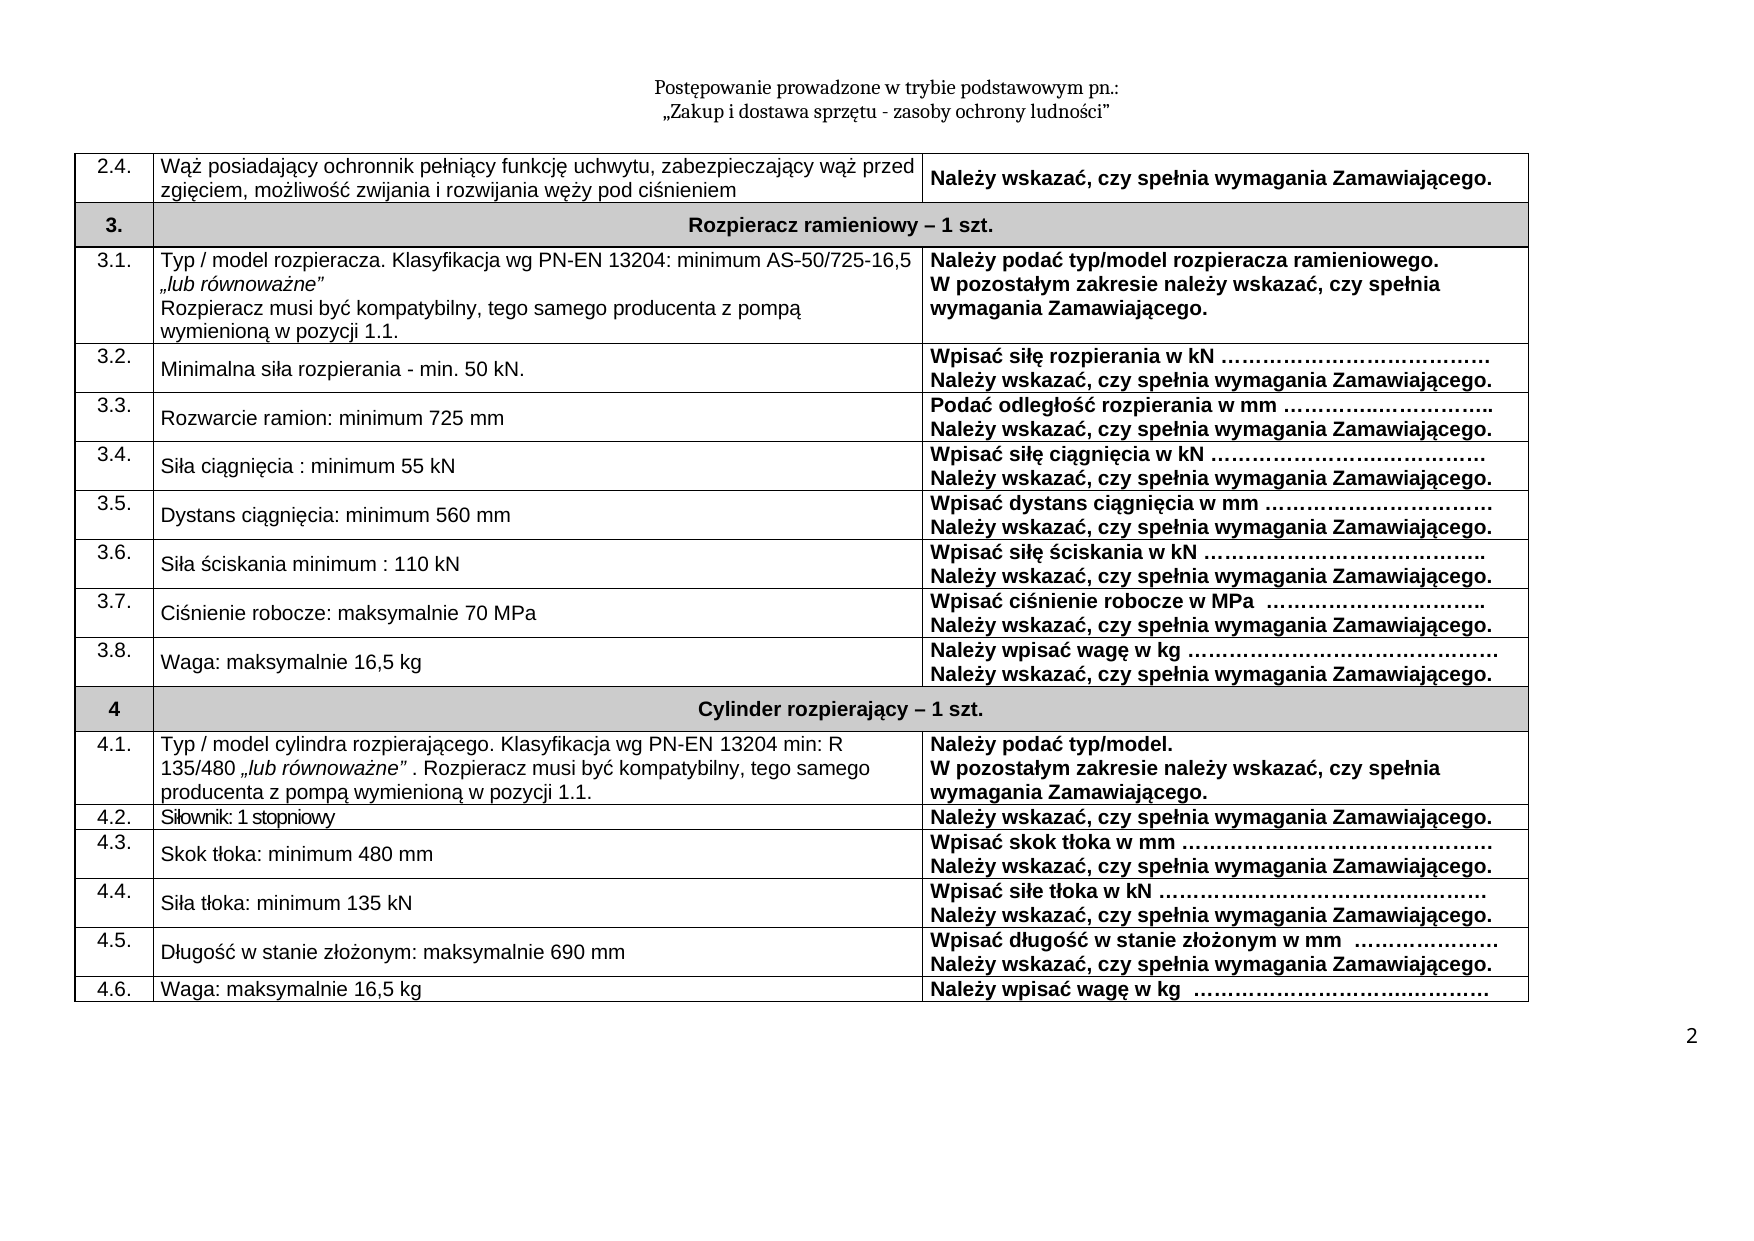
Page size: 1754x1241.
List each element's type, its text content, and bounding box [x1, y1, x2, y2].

table_cell 3.3. [76, 393, 153, 441]
table_cell 3.6. [76, 540, 153, 588]
table_cell 4 [76, 687, 153, 731]
table_cell Wpisać siłę rozpierania w kN ………………………………… Należy wskazać, czy spełnia wymagania Zamawiającego. [923, 344, 1528, 392]
table_cell 3. [76, 203, 153, 246]
table_cell 3.1. [76, 248, 153, 343]
table_cell Wpisać długość w stanie złożonym w mm ………………… Należy wskazać, czy spełnia wymagania Zamawiającego. [923, 928, 1528, 976]
table_cell Wąż posiadający ochronnik pełniący funkcję uchwytu, zabezpieczający wąż przed zgięciem, możliwość zwijania i rozwijania węży pod ciśnieniem [154, 154, 922, 202]
table_cell 4.4. [76, 879, 153, 927]
table_cell 4.6. [76, 977, 153, 1001]
table_cell Minimalna siła rozpierania - min. 50 kN. [154, 344, 922, 392]
table_cell 3.8. [76, 638, 153, 686]
table_cell 3.5. [76, 491, 153, 539]
table_cell 3.7. [76, 589, 153, 637]
table_cell Rozpieracz ramieniowy – 1 szt. [154, 203, 1528, 246]
table_cell 3.2. [76, 344, 153, 392]
table_cell 3.4. [76, 442, 153, 490]
table_cell Wpisać ciśnienie robocze w MPa ………………………….. Należy wskazać, czy spełnia wymagania Zamawiającego. [923, 589, 1528, 637]
table_cell Siła ciągnięcia : minimum 55 kN [154, 442, 922, 490]
table_cell Typ / model rozpieracza. Klasyfikacja wg PN-EN 13204: minimum AS-50/725-16,5 „lub równoważne” Rozpieracz musi być kompatybilny, tego samego producenta z pompą wymienioną w pozycji 1.1. [154, 248, 922, 343]
table_cell Ciśnienie robocze: maksymalnie 70 MPa [154, 589, 922, 637]
table_cell Typ / model cylindra rozpierającego. Klasyfikacja wg PN-EN 13204 min: R 135/480 „lub równoważne” . Rozpieracz musi być kompatybilny, tego samego producenta z pompą wymienioną w pozycji 1.1. [154, 732, 922, 804]
table_cell Dystans ciągnięcia: minimum 560 mm [154, 491, 922, 539]
table_cell Wpisać siłe tłoka w kN ………….………………….….……… Należy wskazać, czy spełnia wymagania Zamawiającego. [923, 879, 1528, 927]
table_cell Siła ściskania minimum : 110 kN [154, 540, 922, 588]
table_cell Rozwarcie ramion: minimum 725 mm [154, 393, 922, 441]
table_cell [923, 154, 1528, 202]
table_cell Należy wpisać wagę w kg ……………………………………… Należy wskazać, czy spełnia wymagania Zamawiającego. [923, 638, 1528, 686]
table_cell Siłownik: 1 stopniowy [154, 805, 922, 829]
table_cell Należy podać typ/model rozpieracza ramieniowego. W pozostałym zakresie należy wskazać, czy spełnia wymagania Zamawiającego. [923, 248, 1528, 343]
table_cell 4.1. [76, 732, 153, 804]
table_cell Siła tłoka: minimum 135 kN [154, 879, 922, 927]
table_cell Skok tłoka: minimum 480 mm [154, 830, 922, 878]
table_cell Wpisać siłę ściskania w kN ………………………………….. Należy wskazać, czy spełnia wymagania Zamawiającego. [923, 540, 1528, 588]
table_cell Waga: maksymalnie 16,5 kg [154, 638, 922, 686]
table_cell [923, 977, 1528, 1001]
table_cell Należy podać typ/model. W pozostałym zakresie należy wskazać, czy spełnia wymagania Zamawiającego. [923, 732, 1528, 804]
table_cell Należy wskazać, czy spełnia wymagania Zamawiającego. [923, 805, 1528, 829]
table_cell 4.2. [76, 805, 153, 829]
table_cell 2.4. [76, 154, 153, 202]
table_cell Długość w stanie złożonym: maksymalnie 690 mm [154, 928, 922, 976]
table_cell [154, 977, 922, 1001]
table_cell Cylinder rozpierający – 1 szt. [154, 687, 1528, 731]
table_cell Wpisać dystans ciągnięcia w mm …………………………… Należy wskazać, czy spełnia wymagania Zamawiającego. [923, 491, 1528, 539]
table_cell 4.3. [76, 830, 153, 878]
table_cell 4.5. [76, 928, 153, 976]
table_cell Podać odległość rozpierania w mm …………..…………….. Należy wskazać, czy spełnia wymagania Zamawiającego. [923, 393, 1528, 441]
table_cell Wpisać siłę ciągnięcia w kN …………………….…………… Należy wskazać, czy spełnia wymagania Zamawiającego. [923, 442, 1528, 490]
table_cell Wpisać skok tłoka w mm ……………………………………… Należy wskazać, czy spełnia wymagania Zamawiającego. [923, 830, 1528, 878]
